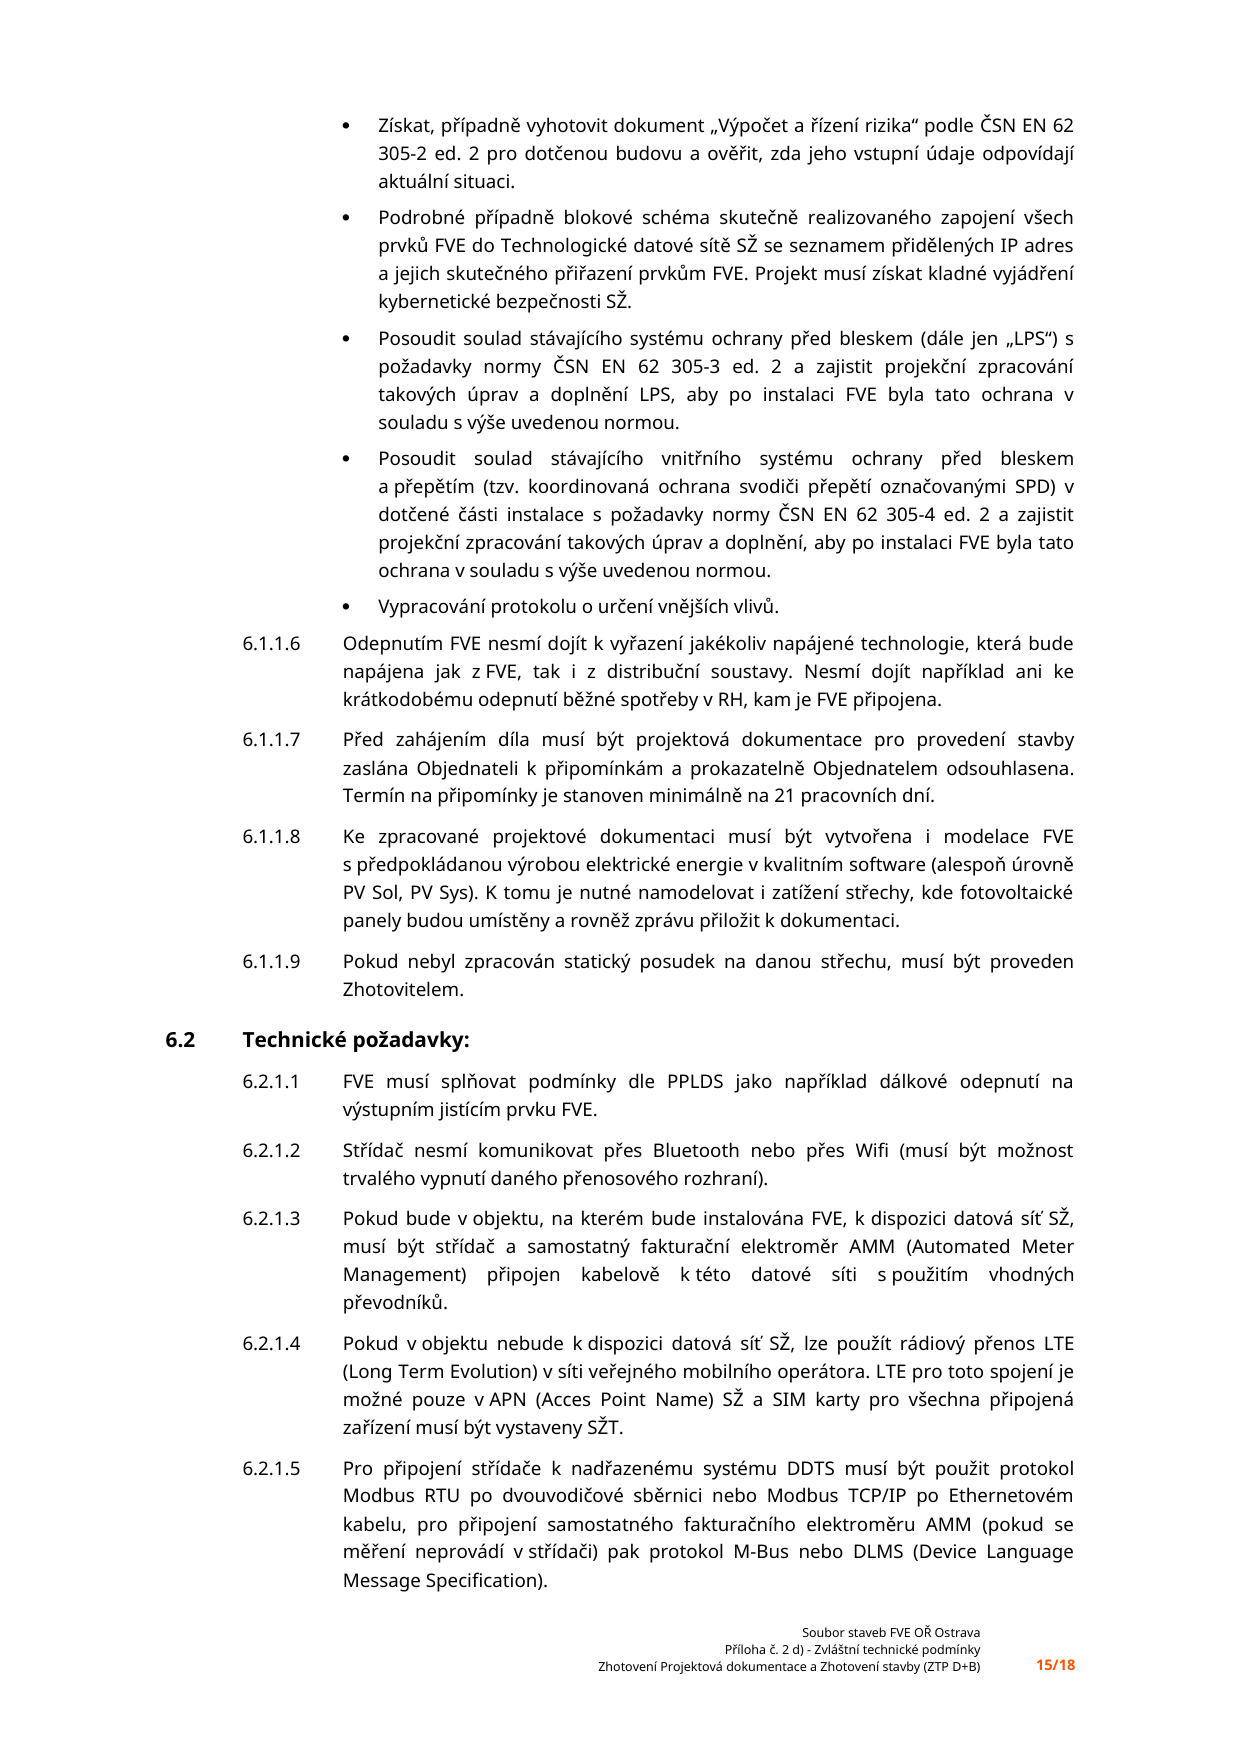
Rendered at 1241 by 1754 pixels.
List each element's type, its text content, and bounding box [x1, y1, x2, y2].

text Odepnutím FVE nesmí dojít k vyřazení jakékoliv napájené technologie, která bude napájena jak z FVE, tak i z distribuční soustavy. Nesmí dojít například ani ke krátkodobému odepnutí běžné spotřeby v RH, kam je FVE připojena. [242, 630, 1075, 712]
text Posoudit soulad stávajícího systému ochrany před bleskem (dále jen „LPS“) s požadavky normy ČSN EN 62 305-3 ed. 2 a zajistit projekční zpracování takových úprav a doplnění LPS, aby po instalaci FVE byla tato ochrana v souladu s výše uvedenou normou. [343, 325, 1075, 434]
text Střídač nesmí komunikovat přes Bluetooth nebo přes Wifi (musí být možnost trvalého vypnutí daného přenosového rozhraní). [242, 1137, 1075, 1191]
text Pokud nebyl zpracován statický posudek na danou střechu, musí být proveden Zhotovitelem. [242, 948, 1075, 1001]
list Technické požadavky: [165, 1025, 1075, 1053]
text Před zahájením díla musí být projektová dokumentace pro provedení stavby zaslána Objednateli k připomínkám a prokazatelně Objednatelem odsouhlasena. Termín na připomínky je stanoven minimálně na 21 pracovních dní. [242, 727, 1075, 808]
text Podrobné případně blokové schéma skutečně realizovaného zapojení všech prvků FVE do Technologické datové sítě SŽ se seznamem přidělených IP adres a jejich skutečného přiřazení prvkům FVE. Projekt musí získat kladné vyjádření kybernetické bezpečnosti SŽ. [343, 204, 1075, 314]
text Pro připojení střídače k nadřazenému systému DDTS musí být použit protokol Modbus RTU po dvouvodičové sběrnici nebo Modbus TCP/IP po Ethernetovém kabelu, pro připojení samostatného fakturačního elektroměru AMM (pokud se měření neprovádí v střídači) pak protokol M-Bus nebo DLMS (Device Language Message Specification). [242, 1455, 1075, 1592]
text Pokud v objektu nebude k dispozici datová síť SŽ, lze použít rádiový přenos LTE (Long Term Evolution) v síti veřejného mobilního operátora. LTE pro toto spojení je možné pouze v APN (Acces Point Name) SŽ a SIM karty pro všechna připojená zařízení musí být vystaveny SŽT. [242, 1330, 1075, 1440]
text Pokud bude v objektu, na kterém bude instalována FVE, k dispozici datová síť SŽ, musí být střídač a samostatný fakturační elektroměr AMM (Automated Meter Management) připojen kabelově k této datové síti s použitím vhodných převodníků. [242, 1206, 1075, 1315]
text Ke zpracované projektové dokumentaci musí být vytvořena i modelace FVE s předpokládanou výrobou elektrické energie v kvalitním software (alespoň úrovně PV Sol, PV Sys). K tomu je nutné namodelovat i zatížení střechy, kde fotovoltaické panely budou umístěny a rovněž zprávu přiložit k dokumentaci. [242, 823, 1075, 933]
text Vypracování protokolu o určení vnějších vlivů. [343, 594, 1075, 619]
text FVE musí splňovat podmínky dle PPLDS jako například dálkové odepnutí na výstupním jistícím prvku FVE. [242, 1068, 1075, 1122]
text Získat, případně vyhotovit dokument „Výpočet a řízení rizika“ podle ČSN EN 62 305-2 ed. 2 pro dotčenou budovu a ověřit, zda jeho vstupní údaje odpovídají aktuální situaci. [343, 112, 1075, 194]
text Posoudit soulad stávajícího vnitřního systému ochrany před bleskem a přepětím (tzv. koordinovaná ochrana svodiči přepětí označovanými SPD) v dotčené části instalace s požadavky normy ČSN EN 62 305-4 ed. 2 a zajistit projekční zpracování takových úprav a doplnění, aby po instalaci FVE byla tato ochrana v souladu s výše uvedenou normou. [343, 445, 1075, 583]
